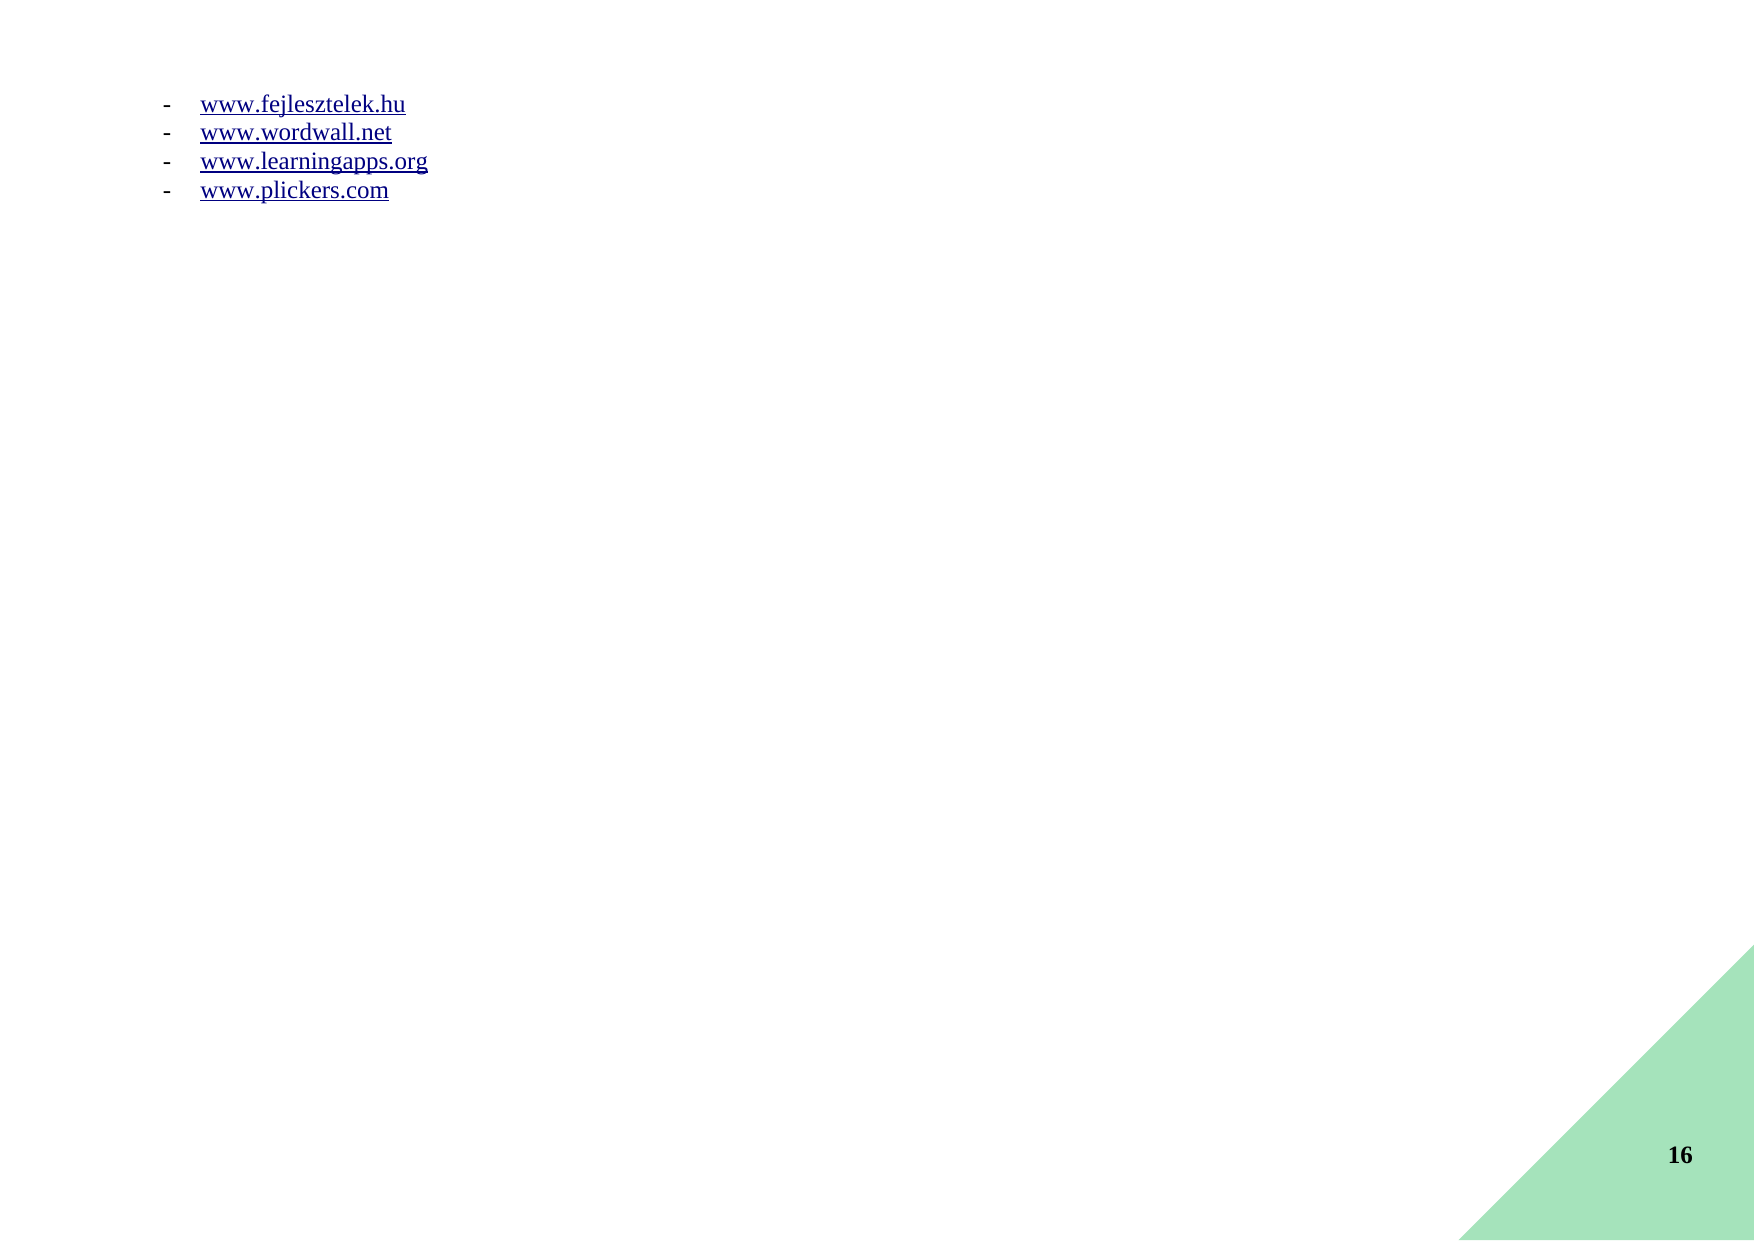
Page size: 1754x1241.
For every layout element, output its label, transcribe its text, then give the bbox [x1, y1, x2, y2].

list www.plickers.com [163, 175, 1665, 204]
list www.wordwall.net [163, 117, 1665, 146]
list www.fejlesztelek.hu [163, 89, 1665, 117]
list www.learningapps.org [163, 146, 1665, 175]
